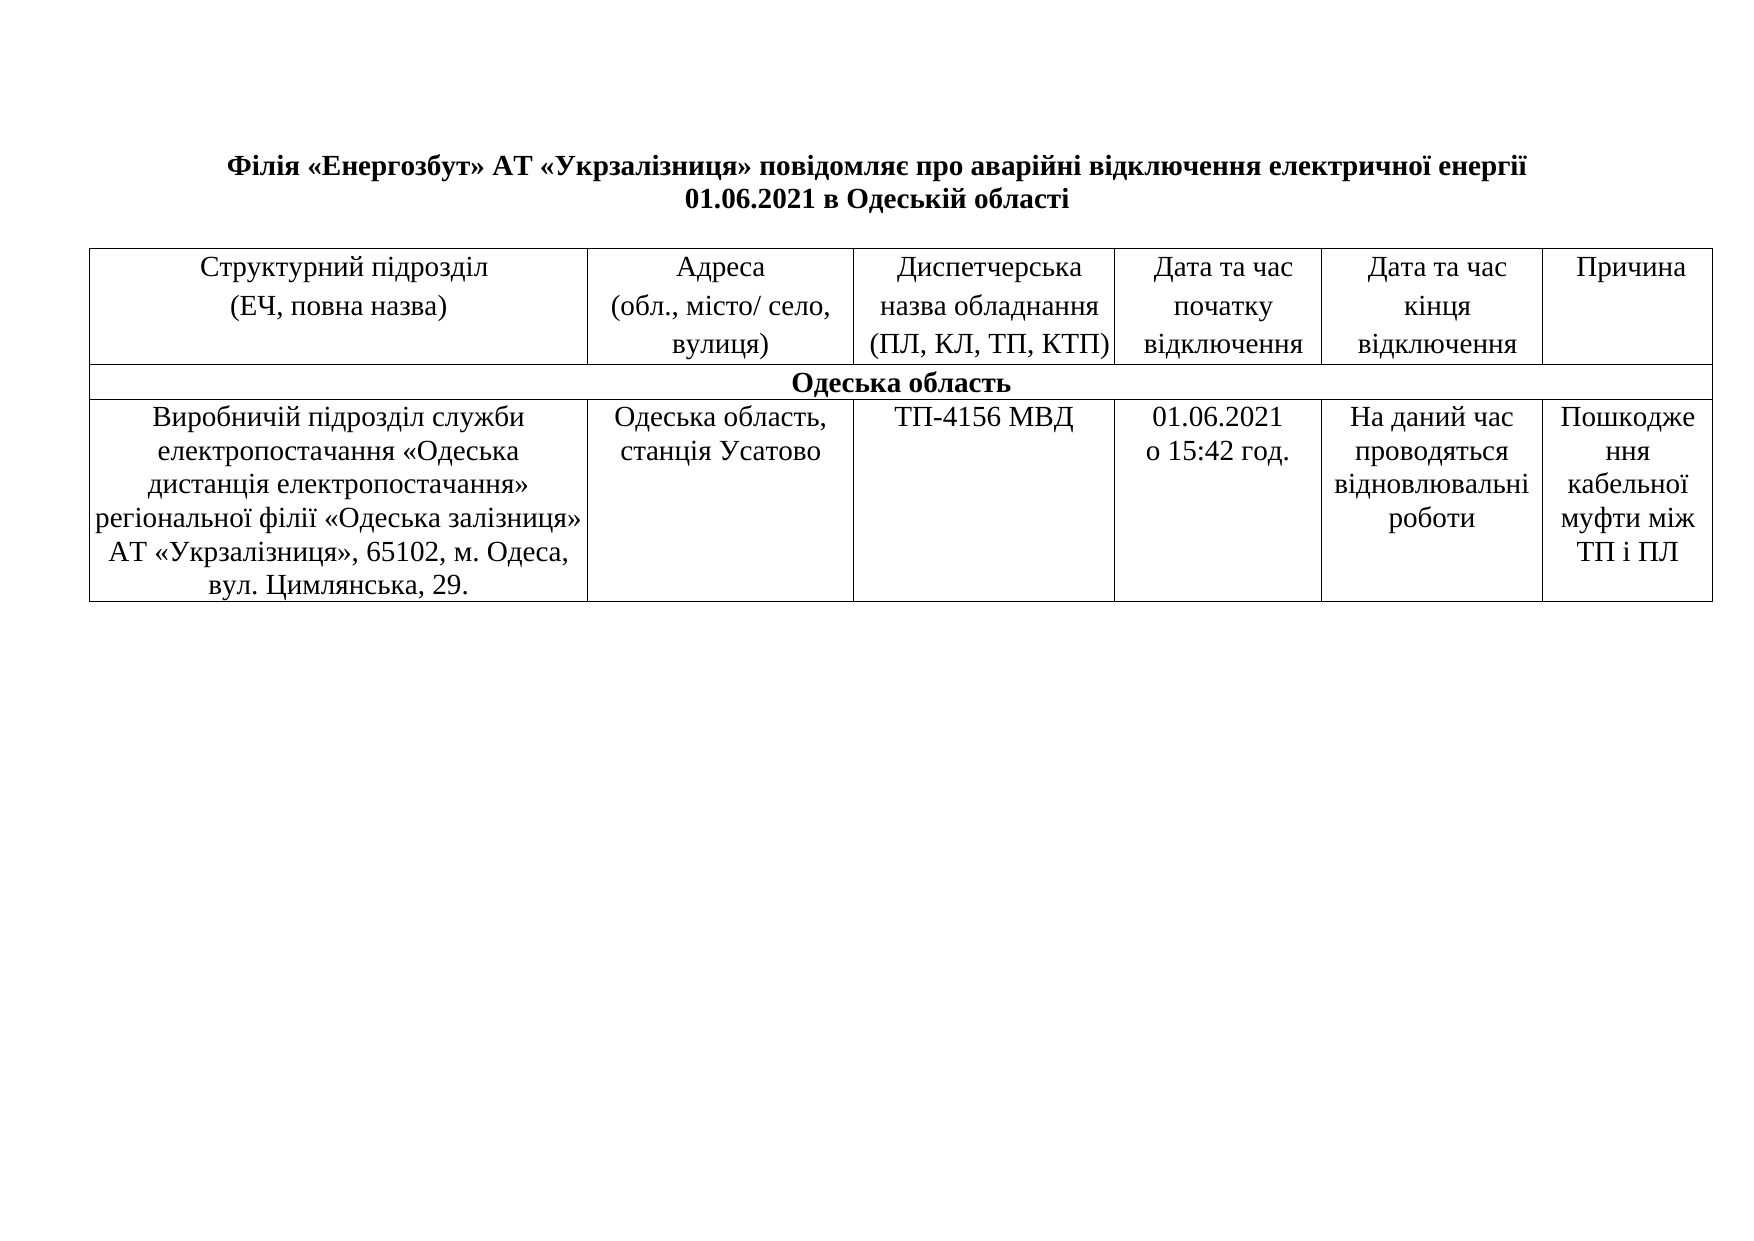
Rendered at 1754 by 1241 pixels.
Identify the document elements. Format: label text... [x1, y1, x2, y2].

table_cell ТП-4156 МВД [854, 400, 1114, 601]
text 01.06.2021 в Одеській області [89, 181, 1665, 215]
text Філія «Енергозбут» АТ «Укрзалізниця» повідомляє про аварійні відключення електричної енергії [89, 148, 1665, 181]
table_header Диспетчерська назва обладнання (ПЛ, КЛ, ТП, КТП) [854, 249, 1114, 364]
table_cell Одеська область, станція Усатово [588, 400, 853, 601]
table_cell На даний час проводяться відновлювальні роботи [1322, 400, 1542, 601]
table_header Структурний підрозділ (ЕЧ, повна назва) [90, 249, 587, 364]
table_cell Пошкодження кабельної муфти між ТП і ПЛ [1543, 400, 1712, 601]
table_cell 01.06.2021 о 15:42 год. [1115, 400, 1321, 601]
table_header Причина [1543, 249, 1712, 364]
table_cell Одеська область [90, 365, 1712, 398]
table_header Дата та час кінця відключення [1322, 249, 1542, 364]
table_header Адреса (обл., місто/ село, вулиця) [588, 249, 853, 364]
table_header Дата та час початку відключення [1115, 249, 1321, 364]
table_cell Виробничій підрозділ служби електропостачання «Одеська дистанція електропостачання» регіональної філії «Одеська залізниця» АТ «Укрзалізниця», 65102, м. Одеса, вул. Цимлянська, 29. [90, 400, 587, 601]
